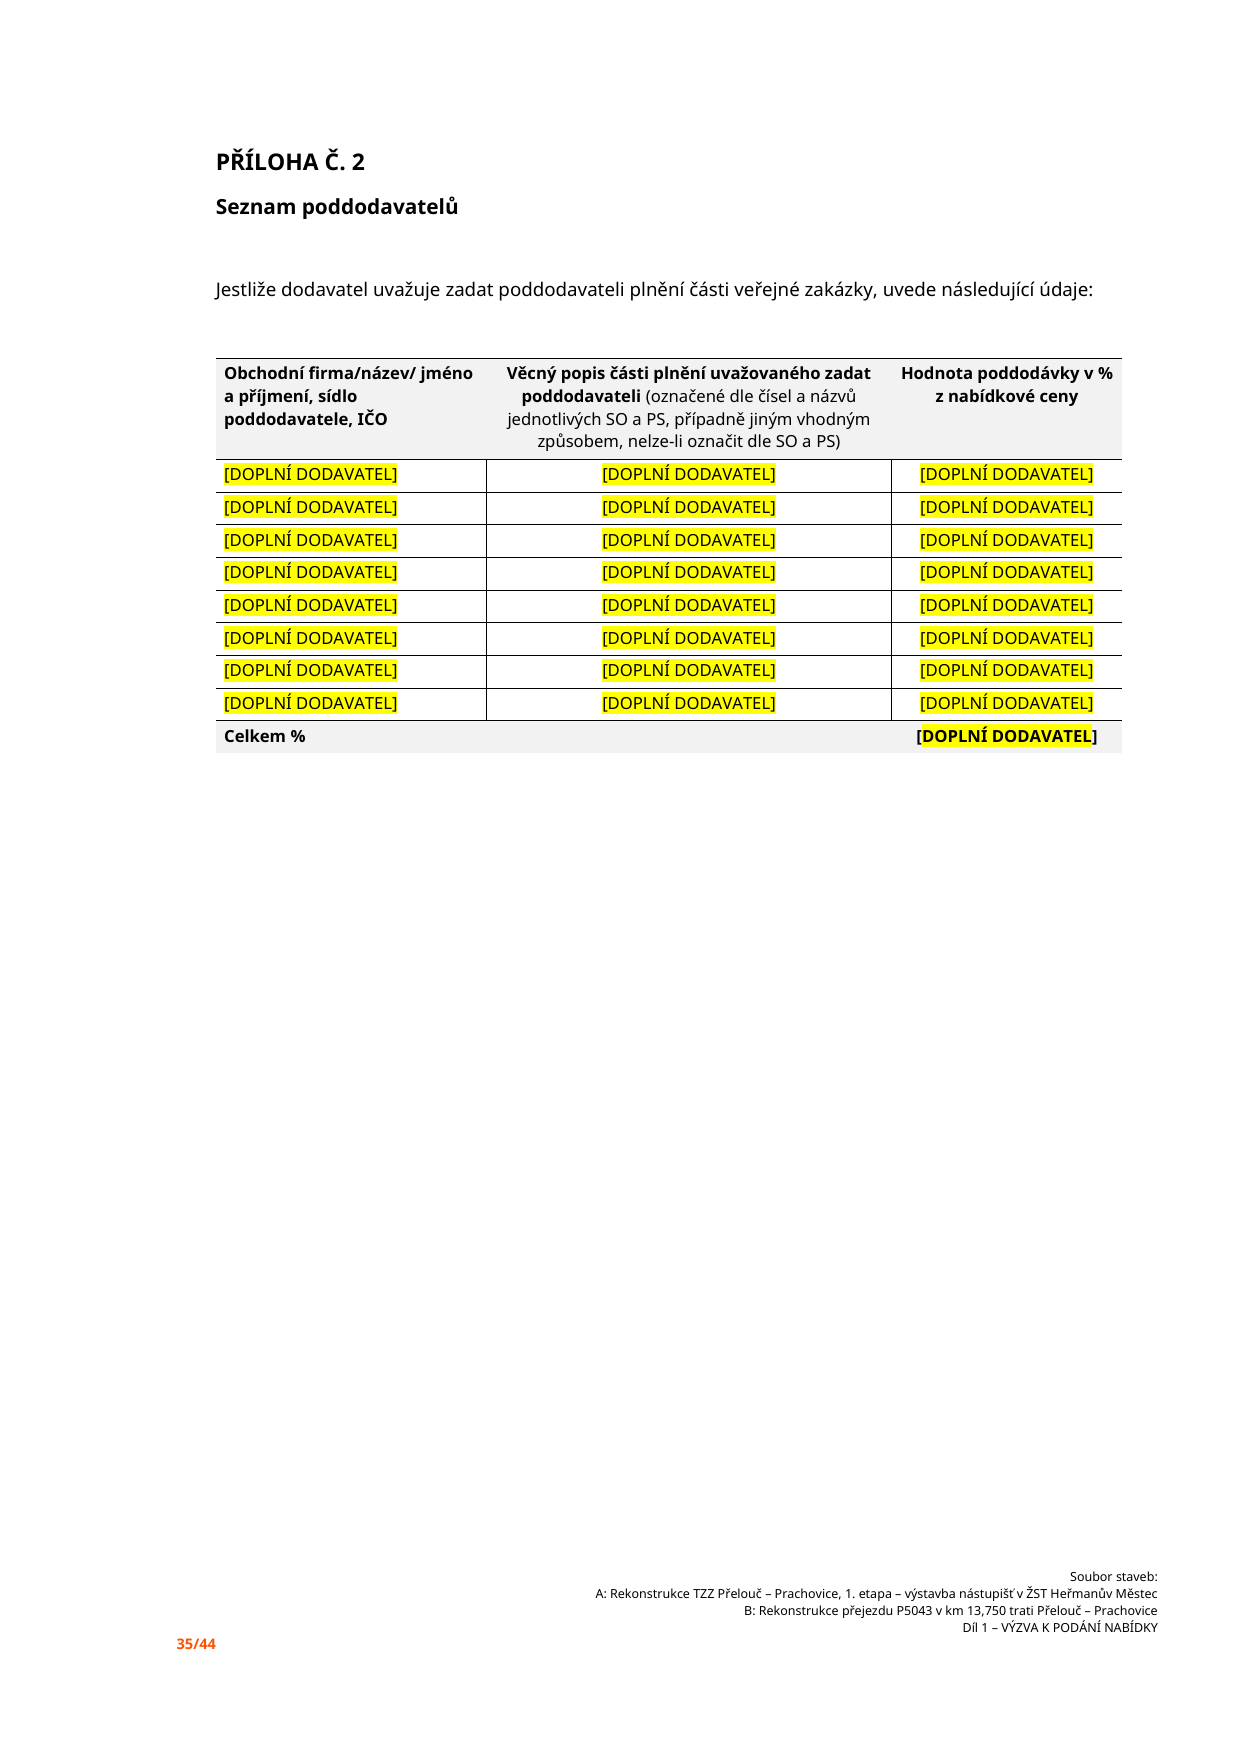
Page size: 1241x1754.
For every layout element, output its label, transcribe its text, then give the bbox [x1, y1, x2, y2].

table_cell [DOPLNÍ DODAVATEL] [487, 623, 891, 655]
table_header Věcný popis části plnění uvažovaného zadat poddodavateli (označené dle čísel a názvů jednotlivých SO a PS, případně jiným vhodným způsobem, nelze-li označit dle SO a PS) [486, 359, 891, 459]
table_cell [DOPLNÍ DODAVATEL] [487, 493, 891, 524]
table_cell [DOPLNÍ DODAVATEL] [487, 656, 891, 688]
table_cell Celkem % [216, 721, 486, 753]
table_cell [DOPLNÍ DODAVATEL] [892, 623, 1122, 655]
table_cell [DOPLNÍ DODAVATEL] [216, 591, 486, 622]
table_header Hodnota poddodávky v % z nabídkové ceny [891, 359, 1122, 459]
table_cell [DOPLNÍ DODAVATEL] [216, 460, 486, 491]
table_cell [DOPLNÍ DODAVATEL] [892, 493, 1122, 524]
table_cell [DOPLNÍ DODAVATEL] [892, 689, 1122, 720]
table_cell [DOPLNÍ DODAVATEL] [487, 525, 891, 557]
table_cell [DOPLNÍ DODAVATEL] [216, 558, 486, 589]
table_cell [DOPLNÍ DODAVATEL] [892, 656, 1122, 688]
table_cell [DOPLNÍ DODAVATEL] [892, 460, 1122, 491]
text Jestliže dodavatel uvažuje zadat poddodavateli plnění části veřejné zakázky, uvede následující údaje: [216, 277, 1122, 302]
table_cell [DOPLNÍ DODAVATEL] [892, 525, 1122, 557]
table_cell [DOPLNÍ DODAVATEL] [216, 623, 486, 655]
table_cell [DOPLNÍ DODAVATEL] [216, 493, 486, 524]
table_header Obchodní firma/název/ jméno a příjmení, sídlo poddodavatele, IČO [216, 359, 486, 459]
table_cell [DOPLNÍ DODAVATEL] [216, 656, 486, 688]
text Příloha č. 2 [216, 146, 1122, 177]
table_cell [DOPLNÍ DODAVATEL] [487, 460, 891, 491]
table_cell [DOPLNÍ DODAVATEL] [487, 689, 891, 720]
table_cell [DOPLNÍ DODAVATEL] [891, 721, 1122, 753]
table_cell [DOPLNÍ DODAVATEL] [216, 689, 486, 720]
table_cell [DOPLNÍ DODAVATEL] [892, 591, 1122, 622]
table_cell [486, 721, 891, 753]
table_cell [DOPLNÍ DODAVATEL] [892, 558, 1122, 589]
table_cell [DOPLNÍ DODAVATEL] [216, 525, 486, 557]
text Seznam poddodavatelů [216, 192, 1122, 221]
table_cell [DOPLNÍ DODAVATEL] [487, 558, 891, 589]
table_cell [DOPLNÍ DODAVATEL] [487, 591, 891, 622]
